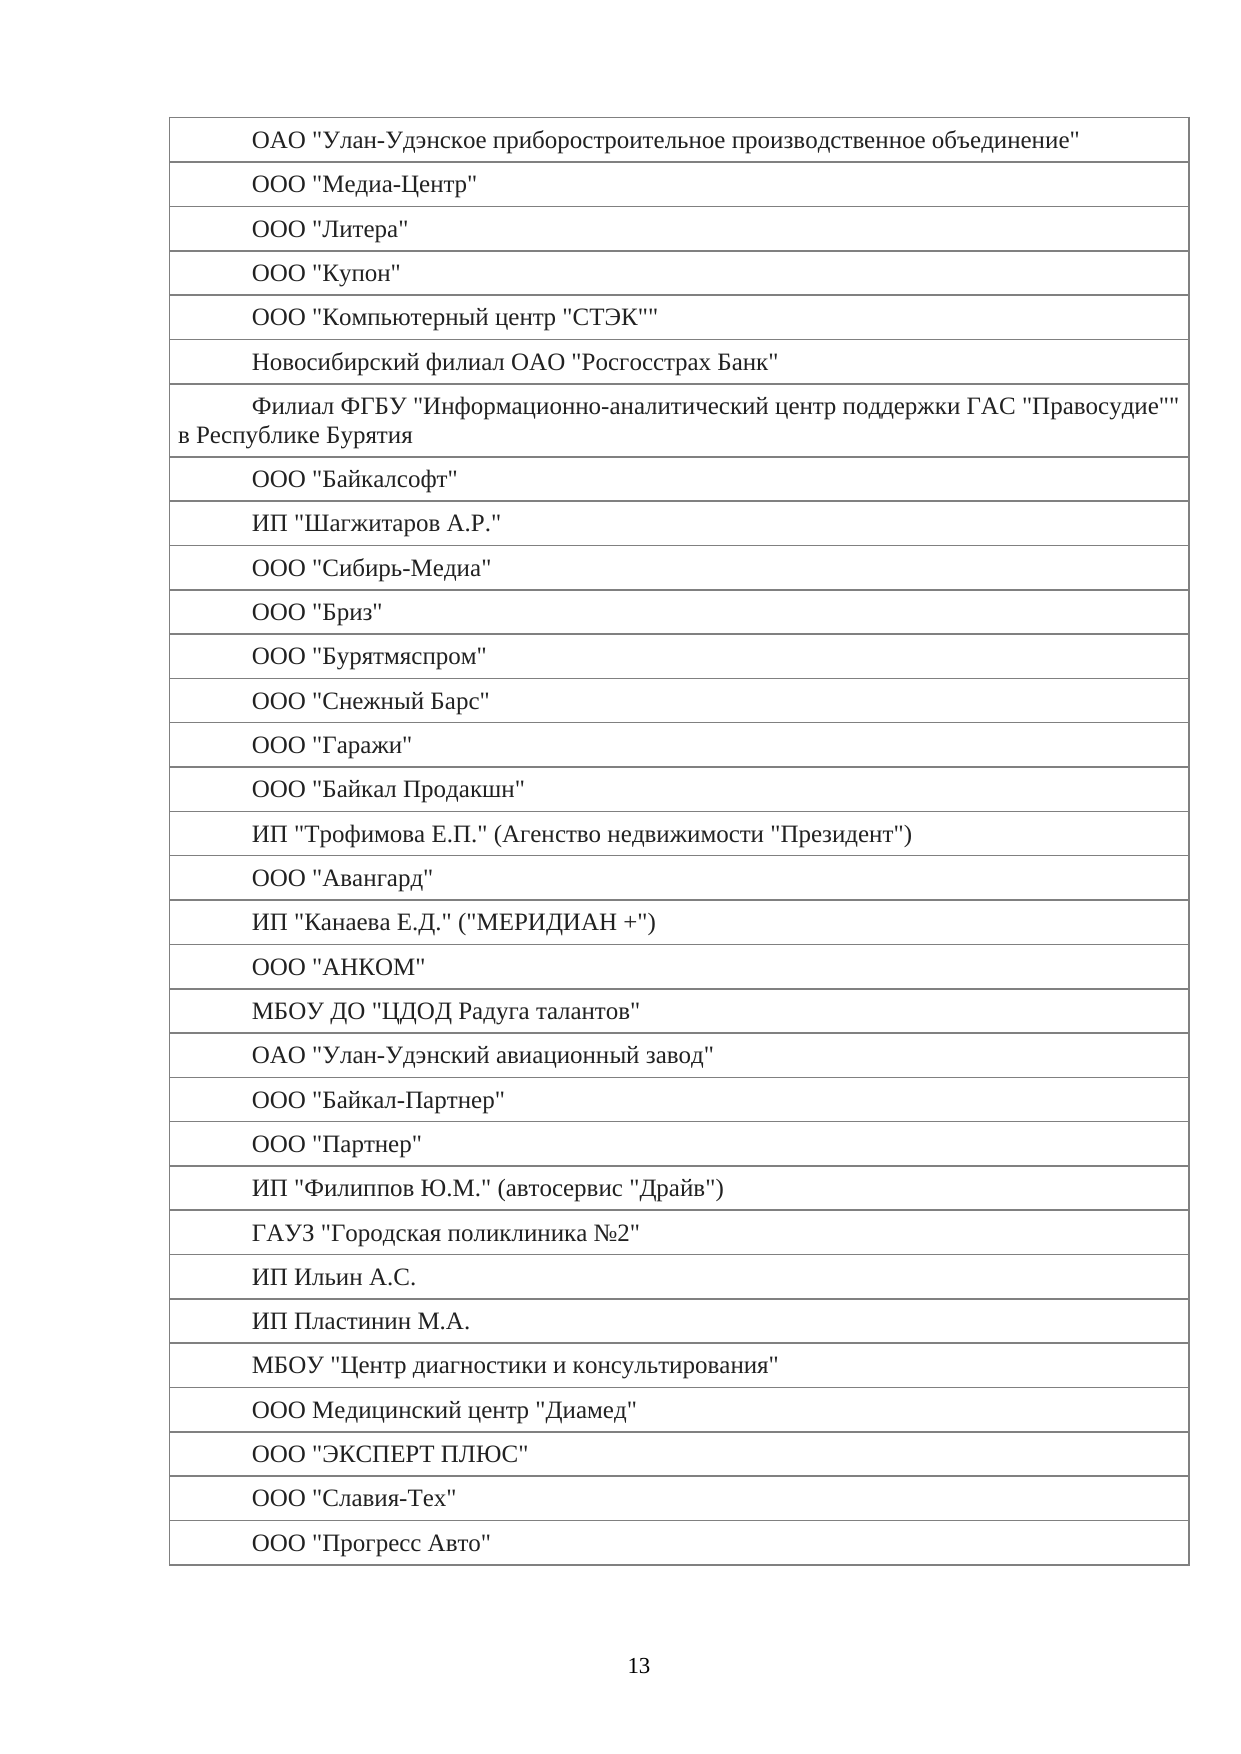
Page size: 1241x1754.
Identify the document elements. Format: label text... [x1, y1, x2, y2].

table_cell ОАО "Улан-Удэнский авиационный завод" [170, 1034, 1188, 1076]
table_cell МБОУ "Центр диагностики и консультирования" [170, 1344, 1188, 1387]
table_cell ООО "Сибирь-Медиа" [170, 546, 1188, 589]
table_cell ООО Медицинский центр "Диамед" [170, 1388, 1188, 1431]
table_cell ООО "Гаражи" [170, 723, 1188, 766]
table_cell ООО "Авангард" [170, 856, 1188, 899]
table_cell ИП Пластинин М.А. [170, 1300, 1188, 1342]
table_cell ГАУЗ "Городская поликлиника №2" [170, 1211, 1188, 1254]
table_cell ООО "Медиа-Центр" [170, 163, 1188, 206]
table_cell ИП "Канаева Е.Д." ("МЕРИДИАН +") [170, 901, 1188, 943]
table_cell ИП Ильин А.С. [170, 1255, 1188, 1298]
table_cell ООО "Компьютерный центр "СТЭК"" [170, 296, 1188, 338]
table_cell ООО "Снежный Барс" [170, 679, 1188, 722]
table_cell ООО "Славия-Тех" [170, 1477, 1188, 1519]
table_cell ООО "Бриз" [170, 591, 1188, 633]
table_cell ООО "ЭКСПЕРТ ПЛЮС" [170, 1433, 1188, 1475]
table_cell ООО "Байкал-Партнер" [170, 1078, 1188, 1121]
table_cell ООО "Купон" [170, 252, 1188, 294]
table_cell МБОУ ДО "ЦДОД Радуга талантов" [170, 990, 1188, 1032]
table_cell Филиал ФГБУ "Информационно-аналитический центр поддержки ГАС "Правосудие"" в Республике Бурятия [170, 385, 1188, 456]
table_cell ООО "АНКОМ" [170, 945, 1188, 988]
table_cell ООО "Байкал Продакшн" [170, 768, 1188, 811]
table_cell ИП "Филиппов Ю.М." (автосервис "Драйв") [170, 1167, 1188, 1209]
table_cell Новосибирский филиал ОАО "Росгосстрах Банк" [170, 340, 1188, 383]
table_cell ООО "Литера" [170, 207, 1188, 250]
table_cell ИП "Трофимова Е.П." (Агенство недвижимости "Президент") [170, 812, 1188, 855]
table_cell ООО "Бурятмяспром" [170, 635, 1188, 677]
table_header ОАО "Улан-Удэнское приборостроительное производственное объединение" [170, 118, 1188, 161]
table_cell ИП "Шагжитаров А.Р." [170, 502, 1188, 544]
table_cell ООО "Прогресс Авто" [170, 1521, 1188, 1564]
table_cell ООО "Байкалсофт" [170, 458, 1188, 500]
table_cell ООО "Партнер" [170, 1122, 1188, 1165]
